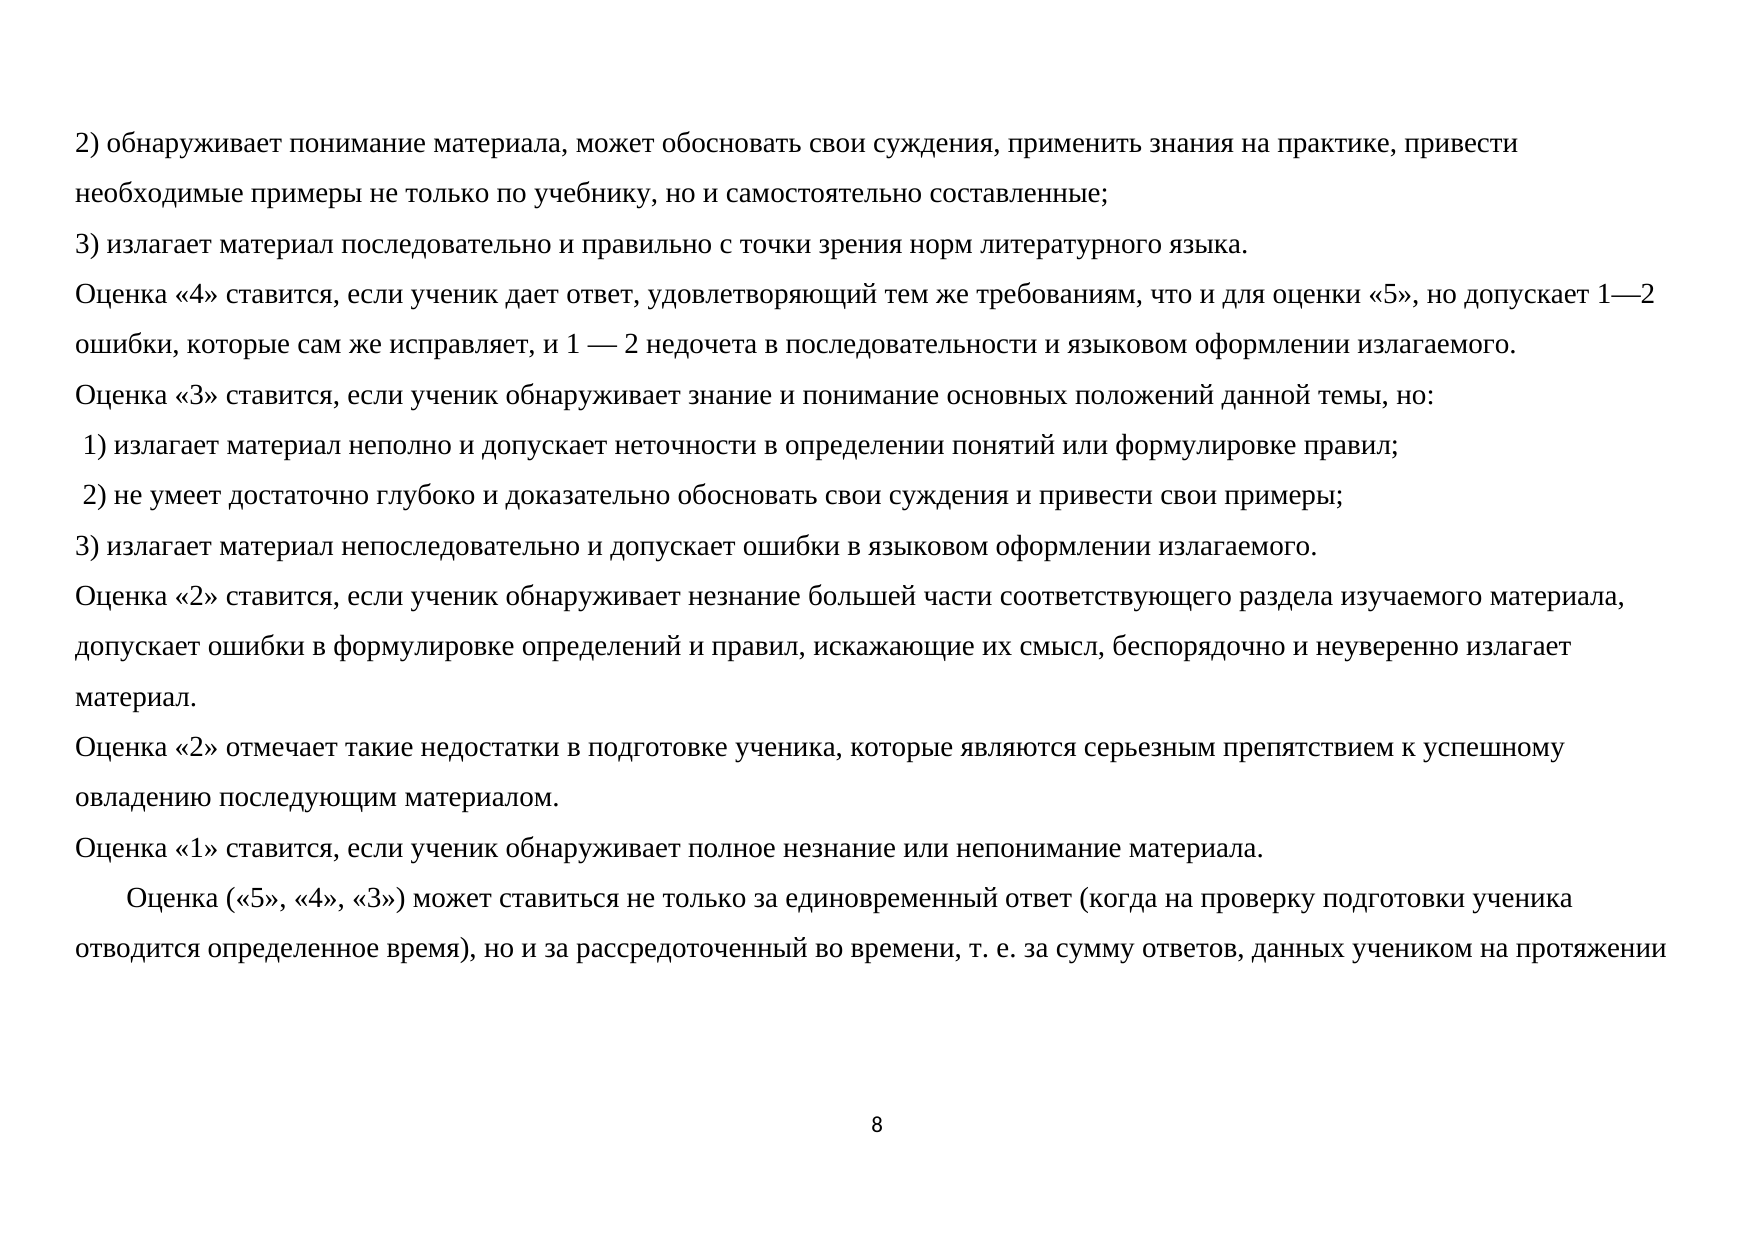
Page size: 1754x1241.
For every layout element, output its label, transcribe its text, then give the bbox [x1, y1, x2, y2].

text 2) не умеет достаточно глубоко и доказательно обосновать свои суждения и привести свои примеры; [75, 477, 1679, 511]
text 3) излагает материал непоследовательно и допускает ошибки в языковом оформлении излагаемого. [75, 528, 1679, 561]
text Оценка «2» ставится, если ученик обнаруживает незнание большей части соответствующего раздела изучаемого материала, допускает ошибки в формулировке определений и правил, искажающие их смысл, беспорядочно и неуверенно излагает материал. [75, 578, 1679, 712]
text Оценка «2» отмечает такие недостатки в подготовке ученика, которые являются серьезным препятствием к успешному овладению последующим материалом. [75, 729, 1679, 813]
text 3) излагает материал последовательно и правильно с точки зрения норм литературного языка. [75, 226, 1679, 259]
text Оценка («5», «4», «3») может ставиться не только за единовременный ответ (когда на проверку подготовки ученика отводится определенное время), но и за рассредоточенный во времени, т. е. за сумму ответов, данных учеником на протяжении [75, 880, 1679, 964]
text Оценка «1» ставится, если ученик обнаруживает полное незнание или непонимание материала. [75, 830, 1679, 863]
text 1) излагает материал неполно и допускает неточности в определении понятий или формулировке правил; [75, 427, 1679, 461]
text Оценка «4» ставится, если ученик дает ответ, удовлетворяющий тем же требованиям, что и для оценки «5», но допускает 1—2 ошибки, которые сам же исправляет, и 1 — 2 недочета в последовательности и языковом оформлении излагаемого. [75, 276, 1679, 360]
text Оценка «3» ставится, если ученик обнаруживает знание и понимание основных положений данной темы, но: [75, 377, 1679, 410]
text 2) обнаруживает понимание материала, может обосновать свои суждения, применить знания на практике, привести необходимые примеры не только по учебнику, но и самостоятельно составленные; [75, 125, 1679, 209]
